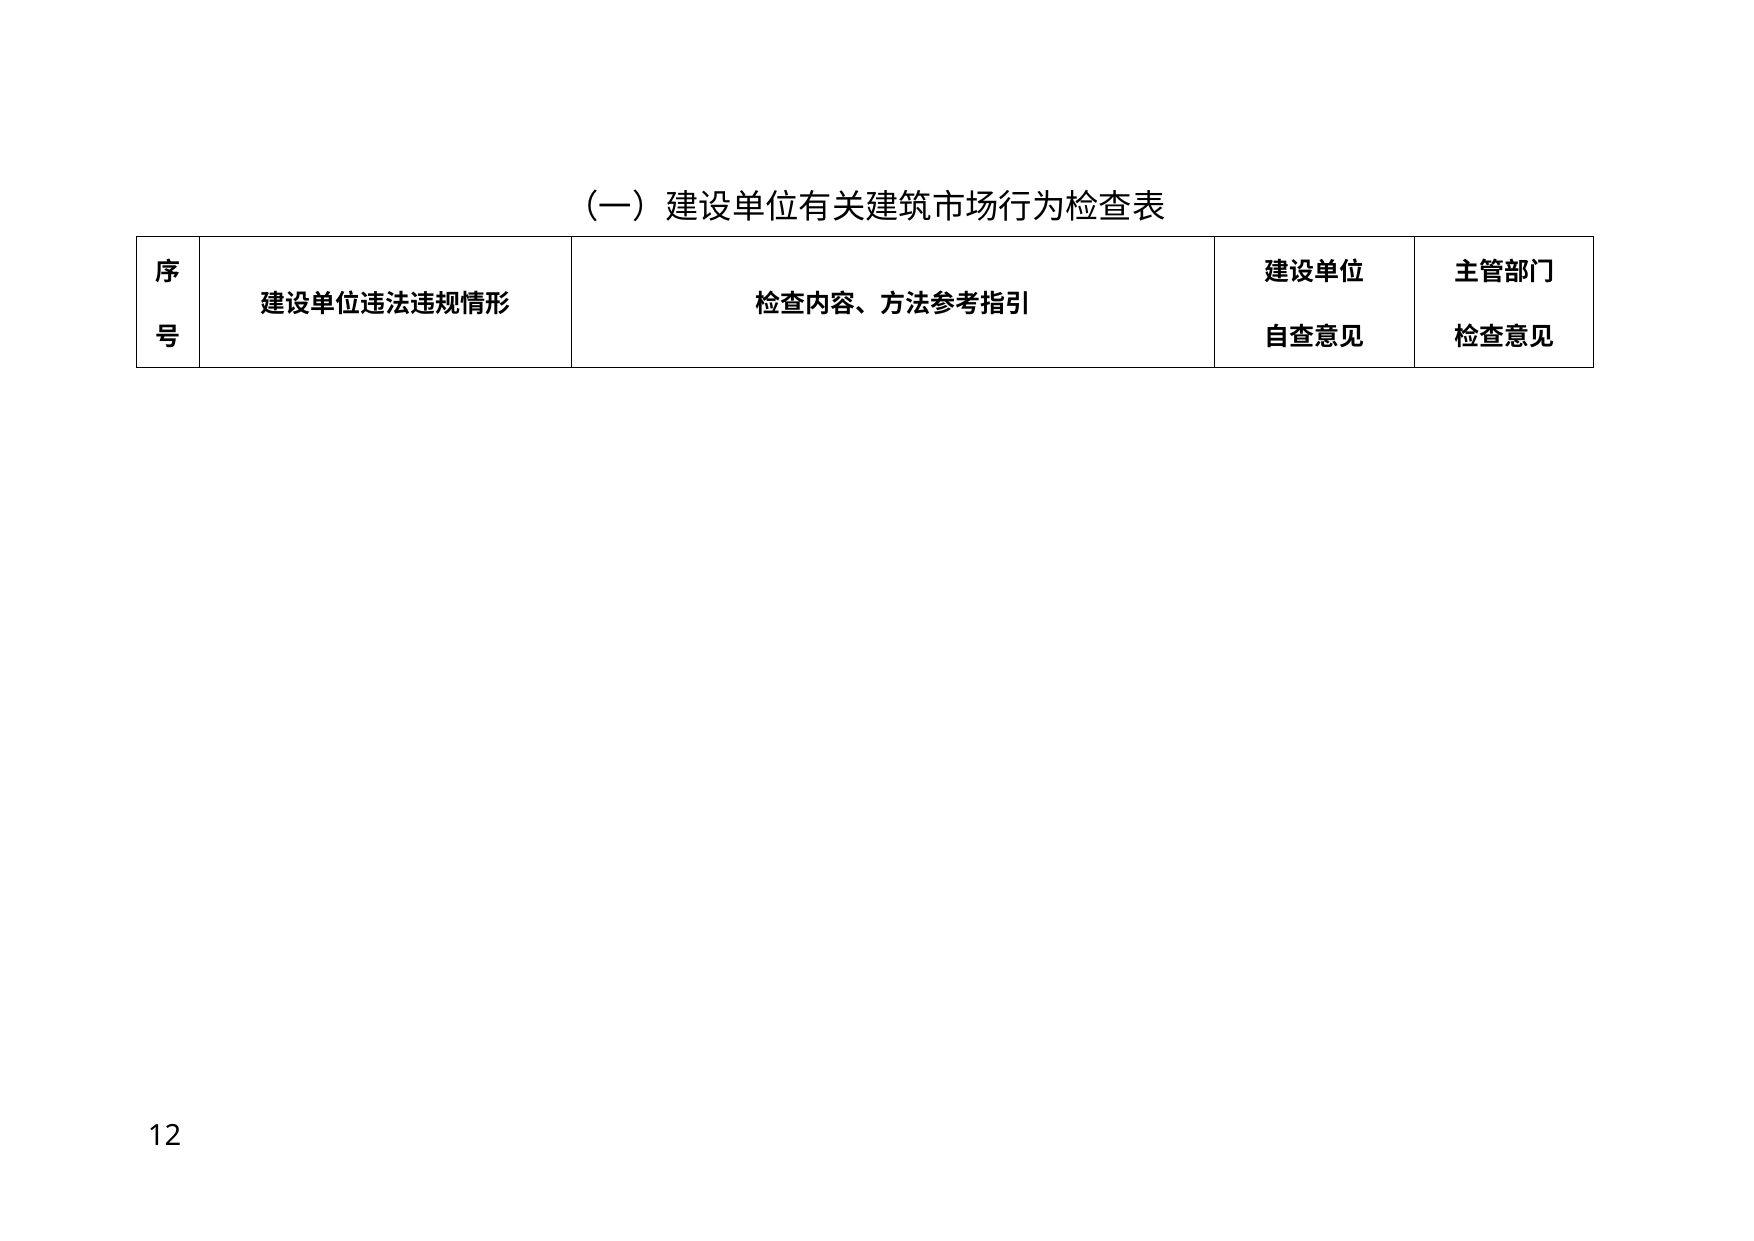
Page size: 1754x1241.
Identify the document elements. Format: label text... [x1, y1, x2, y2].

table_header 主管部门 检查意见 [1415, 237, 1593, 367]
table_header 建设单位违法违规情形 [200, 237, 571, 367]
subtitle （一）建设单位有关建筑市场行为检查表 [148, 171, 1583, 236]
table_header 建设单位 自查意见 [1215, 237, 1414, 367]
table_header 序号 [137, 237, 199, 367]
table_header 检查内容、方法参考指引 [572, 237, 1214, 367]
